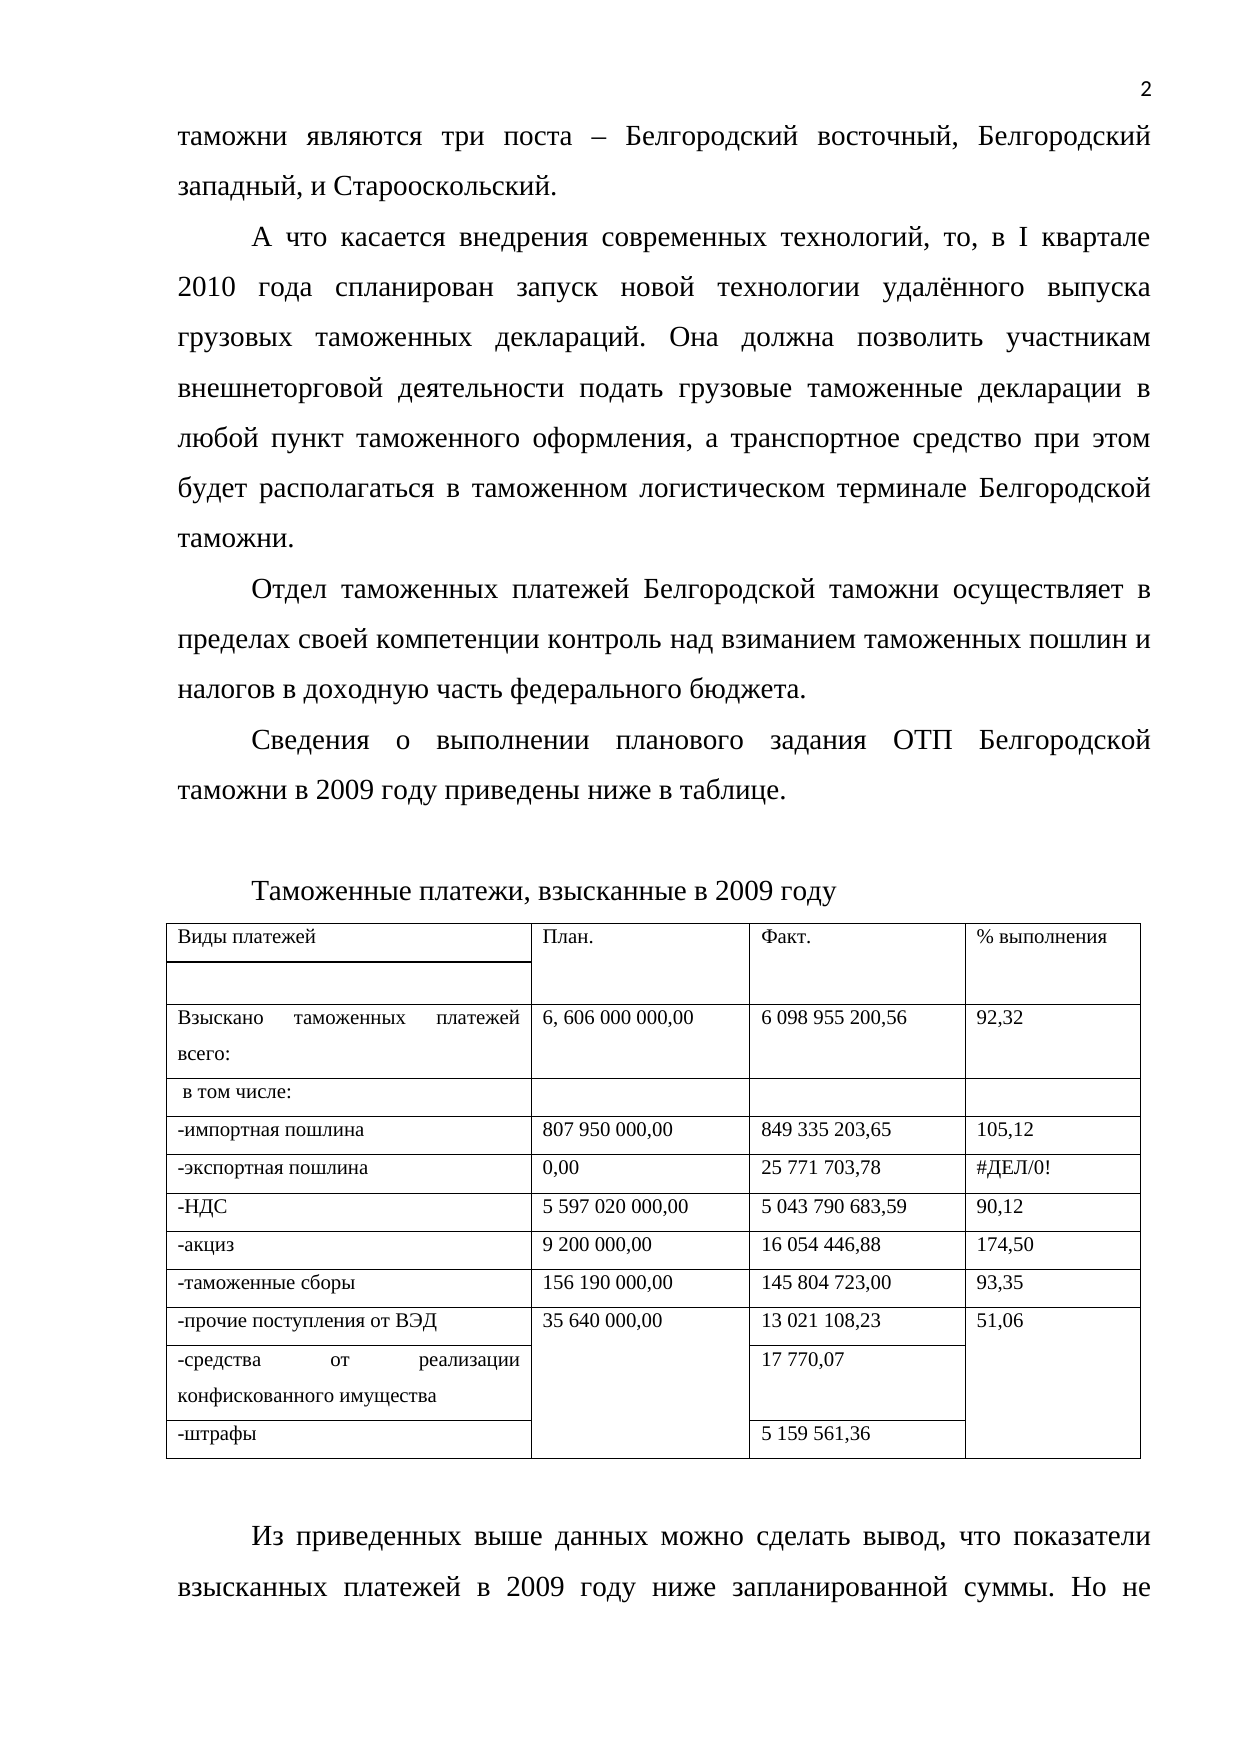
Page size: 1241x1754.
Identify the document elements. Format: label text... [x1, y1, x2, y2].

table_header План. [532, 924, 749, 1003]
table_cell 17 770,07 [750, 1346, 965, 1420]
table_cell 0,00 [532, 1155, 749, 1192]
table_cell [167, 963, 531, 1003]
text А что касается внедрения современных технологий, то, в I квартале 2010 года спланирован запуск новой технологии удалённого выпуска грузовых таможенных деклараций. Она должна позволить участникам внешнеторговой деятельности подать грузовые таможенные декларации в любой пункт таможенного оформления, а транспортное средство при этом будет располагаться в таможенном логистическом терминале Белгородской таможни. [177, 219, 1152, 554]
table_cell 849 335 203,65 [750, 1117, 965, 1154]
table_cell 51,06 [966, 1308, 1140, 1458]
table_cell 16 054 446,88 [750, 1232, 965, 1269]
table_cell 5 043 790 683,59 [750, 1194, 965, 1231]
table_cell 92,32 [966, 1005, 1140, 1078]
table_cell 90,12 [966, 1194, 1140, 1231]
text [177, 1518, 1152, 1602]
table_cell 5 597 020 000,00 [532, 1194, 749, 1231]
table_cell -средства от реализации конфискованного имущества [167, 1346, 531, 1420]
table_cell 105,12 [966, 1117, 1140, 1154]
table_cell -таможенные сборы [167, 1270, 531, 1307]
table_cell -импортная пошлина [167, 1117, 531, 1154]
table_cell -штрафы [167, 1421, 531, 1458]
table_cell Взыскано таможенных платежей всего: [167, 1005, 531, 1078]
table_cell 6, 606 000 000,00 [532, 1005, 749, 1078]
table_cell 807 950 000,00 [532, 1117, 749, 1154]
table_cell 9 200 000,00 [532, 1232, 749, 1269]
table_cell -акциз [167, 1232, 531, 1269]
table_cell 25 771 703,78 [750, 1155, 965, 1192]
table_cell 145 804 723,00 [750, 1270, 965, 1307]
table_cell [532, 1079, 749, 1116]
table_cell #ДЕЛ/0! [966, 1155, 1140, 1192]
table_cell 93,35 [966, 1270, 1140, 1307]
text Отдел таможенных платежей Белгородской таможни осуществляет в пределах своей компетенции контроль над взиманием таможенных пошлин и налогов в доходную часть федерального бюджета. [177, 571, 1152, 705]
table_cell 5 159 561,36 [750, 1421, 965, 1458]
table_cell 13 021 108,23 [750, 1308, 965, 1345]
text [177, 118, 1152, 202]
text Таможенные платежи, взысканные в 2009 году [177, 873, 1152, 906]
table_header Факт. [750, 924, 965, 1003]
table_cell 156 190 000,00 [532, 1270, 749, 1307]
table_cell в том числе: [167, 1079, 531, 1116]
table_cell 6 098 955 200,56 [750, 1005, 965, 1078]
text Сведения о выполнении планового задания ОТП Белгородской таможни в 2009 году приведены ниже в таблице. [177, 722, 1152, 806]
table_header % выполнения [966, 924, 1140, 1003]
table_cell -экспортная пошлина [167, 1155, 531, 1192]
table_cell [966, 1079, 1140, 1116]
table_cell [750, 1079, 965, 1116]
table_cell -НДС [167, 1194, 531, 1231]
table_header Виды платежей [167, 924, 531, 961]
table_cell 174,50 [966, 1232, 1140, 1269]
table_cell 35 640 000,00 [532, 1308, 749, 1458]
table_cell -прочие поступления от ВЭД [167, 1308, 531, 1345]
